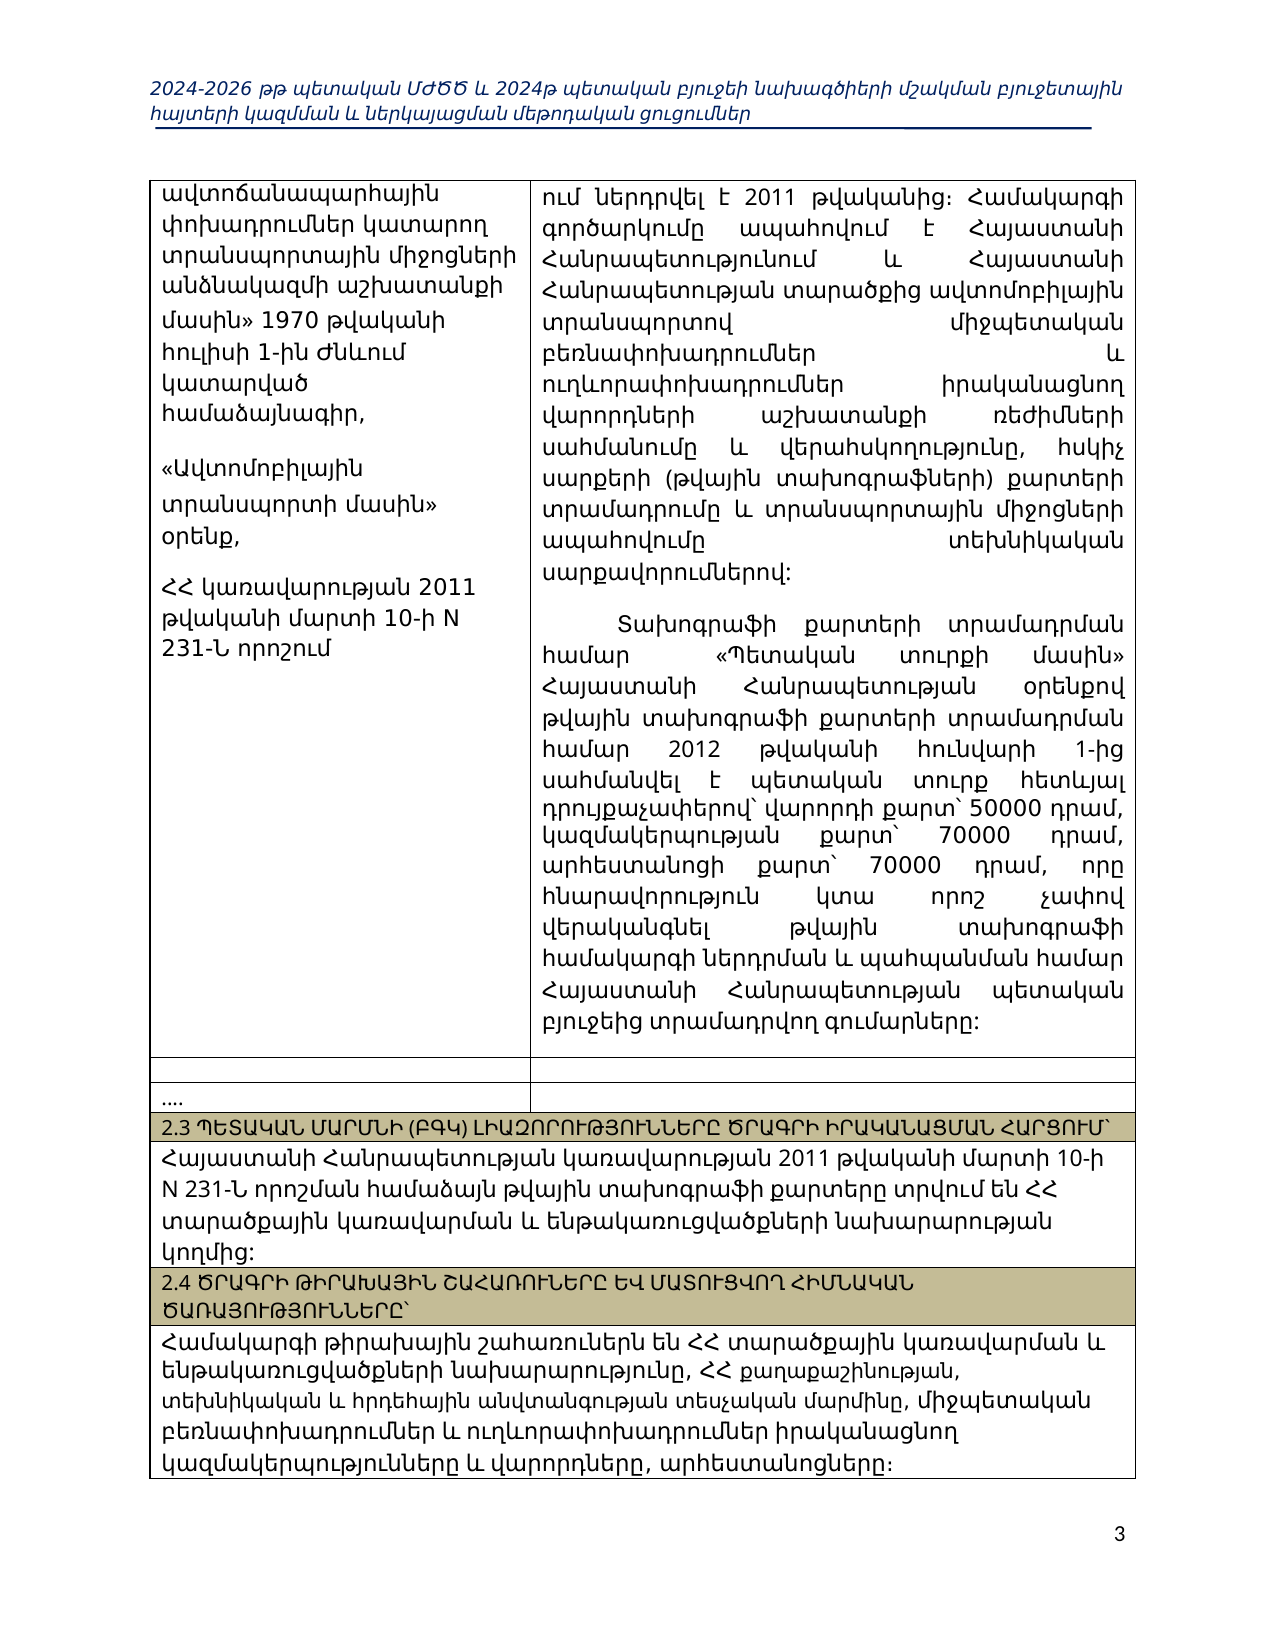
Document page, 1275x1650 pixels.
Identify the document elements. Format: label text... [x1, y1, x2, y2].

table_cell 2.4 ԾՐԱԳՐԻ ԹԻՐԱԽԱՅԻՆ ՇԱՀԱՌՈՒՆԵՐԸ ԵՎ ՄԱՏՈՒՑՎՈՂ ՀԻՄՆԱԿԱՆ ԾԱՌԱՅՈՒԹՅՈՒՆՆԵՐԸ՝ [151, 1268, 1135, 1325]
table_cell Հայաստանի Հանրապետության կառավարության 2011 թվականի մարտի 10-ի N 231-Ն որոշման համաձայն թվային տախոգրաֆի քարտերը տրվում են ՀՀ տարածքային կառավարման և ենթակառուցվածքների նախարարության կողմից: [151, 1142, 1135, 1267]
table_cell [151, 1058, 530, 1082]
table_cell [151, 181, 530, 1057]
table_cell [531, 1083, 1135, 1112]
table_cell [531, 181, 1135, 1057]
table_cell .... [151, 1083, 530, 1112]
table_cell [531, 1058, 1135, 1082]
table_cell 2.3 ՊԵՏԱԿԱՆ ՄԱՐՄՆԻ (ԲԳԿ) ԼԻԱԶՈՐՈՒԹՅՈՒՆՆԵՐԸ ԾՐԱԳՐԻ ԻՐԱԿԱՆԱՑՄԱՆ ՀԱՐՑՈՒՄ` [151, 1113, 1135, 1141]
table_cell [151, 1326, 1135, 1478]
